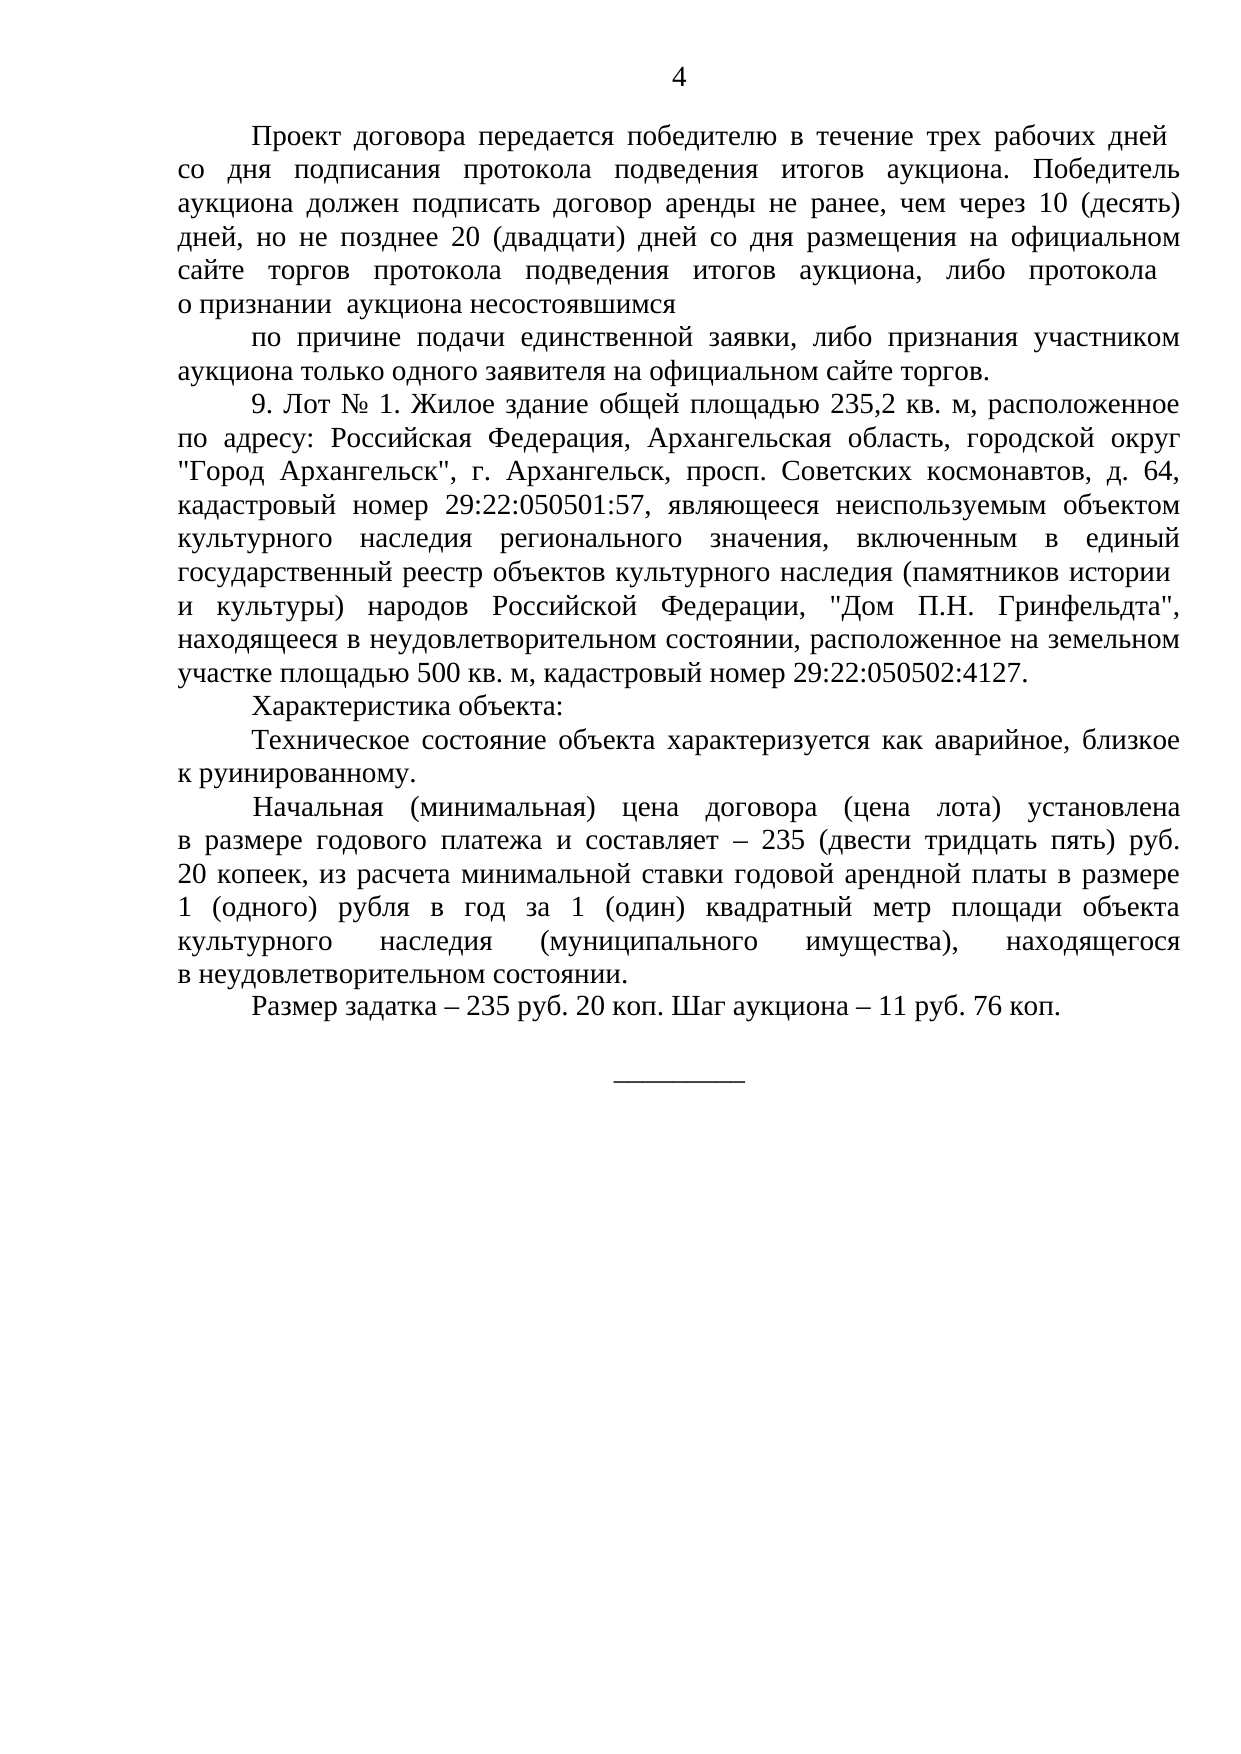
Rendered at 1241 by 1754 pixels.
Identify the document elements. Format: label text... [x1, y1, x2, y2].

text 9. Лот № 1. Жилое здание общей площадью 235,2 кв. м, расположенное по адресу: Российская Федерация, Архангельская область, городской округ "Город Архангельск", г. Архангельск, просп. Советских космонавтов, д. 64, кадастровый номер 29:22:050501:57, являющееся неиспользуемым объектом культурного наследия регионального значения, включенным в единый государственный реестр объектов культурного наследия (памятников истории и культуры) народов Российской Федерации, "Дом П.Н. Гринфельдта", находящееся в неудовлетворительном состоянии, расположенное на земельном участке площадью 500 кв. м, кадастровый номер 29:22:050502:4127. [177, 386, 1181, 688]
text _________ [177, 1054, 1181, 1086]
text Техническое состояние объекта характеризуется как аварийное, близкое к руинированному. [177, 722, 1181, 789]
text Проект договора передается победителю в течение трех рабочих дней со дня подписания протокола подведения итогов аукциона. Победитель аукциона должен подписать договор аренды не ранее, чем через 10 (десять) дней, но не позднее 20 (двадцати) дней со дня размещения на официальном сайте торгов протокола подведения итогов аукциона, либо протокола о признании аукциона несостоявшимся [177, 118, 1181, 319]
text Характеристика объекта: [177, 688, 1181, 722]
text Начальная (минимальная) цена договора (цена лота) установлена в размере годового платежа и составляет – 235 (двести тридцать пять) руб. 20 копеек, из расчета минимальной ставки годовой арендной платы в размере 1 (одного) рубля в год за 1 (один) квадратный метр площади объекта культурного наследия (муниципального имущества), находящегося в неудовлетворительном состоянии. [177, 789, 1181, 990]
text Размер задатка – 235 руб. 20 коп. Шаг аукциона – 11 руб. 76 коп. [177, 990, 1181, 1022]
text по причине подачи единственной заявки, либо признания участником аукциона только одного заявителя на официальном сайте торгов. [177, 319, 1181, 386]
